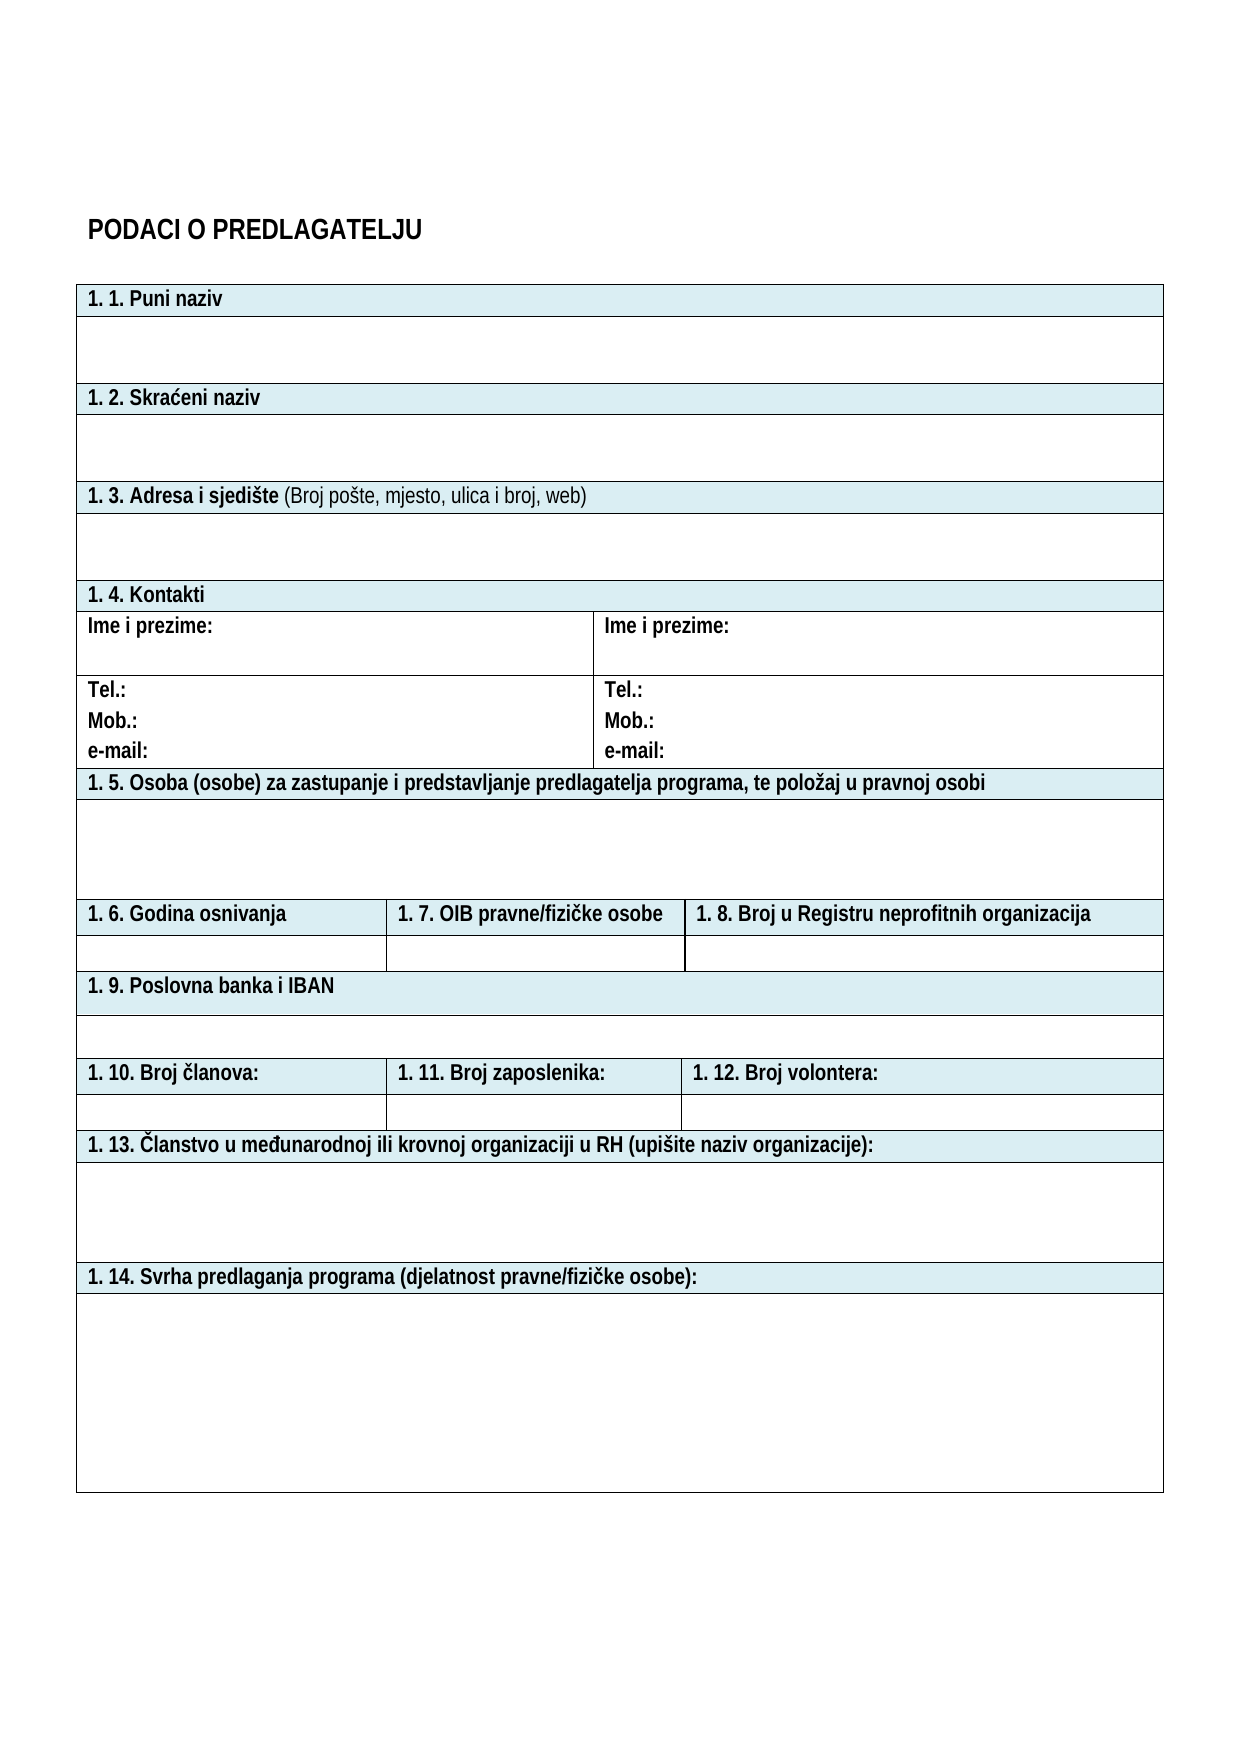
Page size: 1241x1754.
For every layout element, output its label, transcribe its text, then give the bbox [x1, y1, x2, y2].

table_cell 1. 8. Broj u Registru neprofitnih organizacija [686, 900, 1163, 935]
table_cell Tel.: Mob.: e-mail: [77, 676, 593, 767]
table_cell 1. 14. Svrha predlaganja programa (djelatnost pravne/fizičke osobe): [77, 1263, 1163, 1293]
table_cell 1. 7. OIB pravne/fizičke osobe [387, 900, 684, 935]
table_cell Tel.: Mob.: e-mail: [594, 676, 1163, 767]
table_cell [686, 936, 1163, 971]
table_cell 1. 6. Godina osnivanja [77, 900, 386, 935]
table_cell Ime i prezime: [77, 612, 593, 675]
table_cell 1. 4. Kontakti [77, 581, 1163, 611]
table_cell [77, 514, 1163, 579]
table_cell [77, 1294, 1163, 1492]
table_cell [77, 1095, 386, 1130]
table_cell [387, 936, 684, 971]
table_cell [77, 800, 1163, 899]
table_cell [77, 317, 1163, 382]
table_cell 1. 10. Broj članova: [77, 1059, 386, 1094]
table_cell Ime i prezime: [594, 612, 1163, 675]
table_cell 1. 3. Adresa i sjedište (Broj pošte, mjesto, ulica i broj, web) [77, 482, 1163, 513]
table_cell [77, 1016, 1163, 1058]
table_cell [77, 1163, 1163, 1262]
table_cell 1. 5. Osoba (osobe) za zastupanje i predstavljanje predlagatelja programa, te položaj u pravnoj osobi [77, 769, 1163, 799]
table_cell [77, 415, 1163, 481]
table_cell 1. 11. Broj zaposlenika: [387, 1059, 681, 1094]
table_header PODACI O PREDLAGATELJU [76, 181, 1164, 284]
table_cell 1. 13. Članstvo u međunarodnoj ili krovnoj organizaciji u RH (upišite naziv organizacije): [77, 1131, 1163, 1162]
table_cell 1. 12. Broj volontera: [682, 1059, 1163, 1094]
table_cell 1. 2. Skraćeni naziv [77, 384, 1163, 414]
table_cell [387, 1095, 681, 1130]
table_cell 1. 1. Puni naziv [77, 285, 1163, 316]
table_cell [682, 1095, 1163, 1130]
table_cell [77, 936, 386, 971]
table_cell 1. 9. Poslovna banka i IBAN [77, 972, 1163, 1014]
